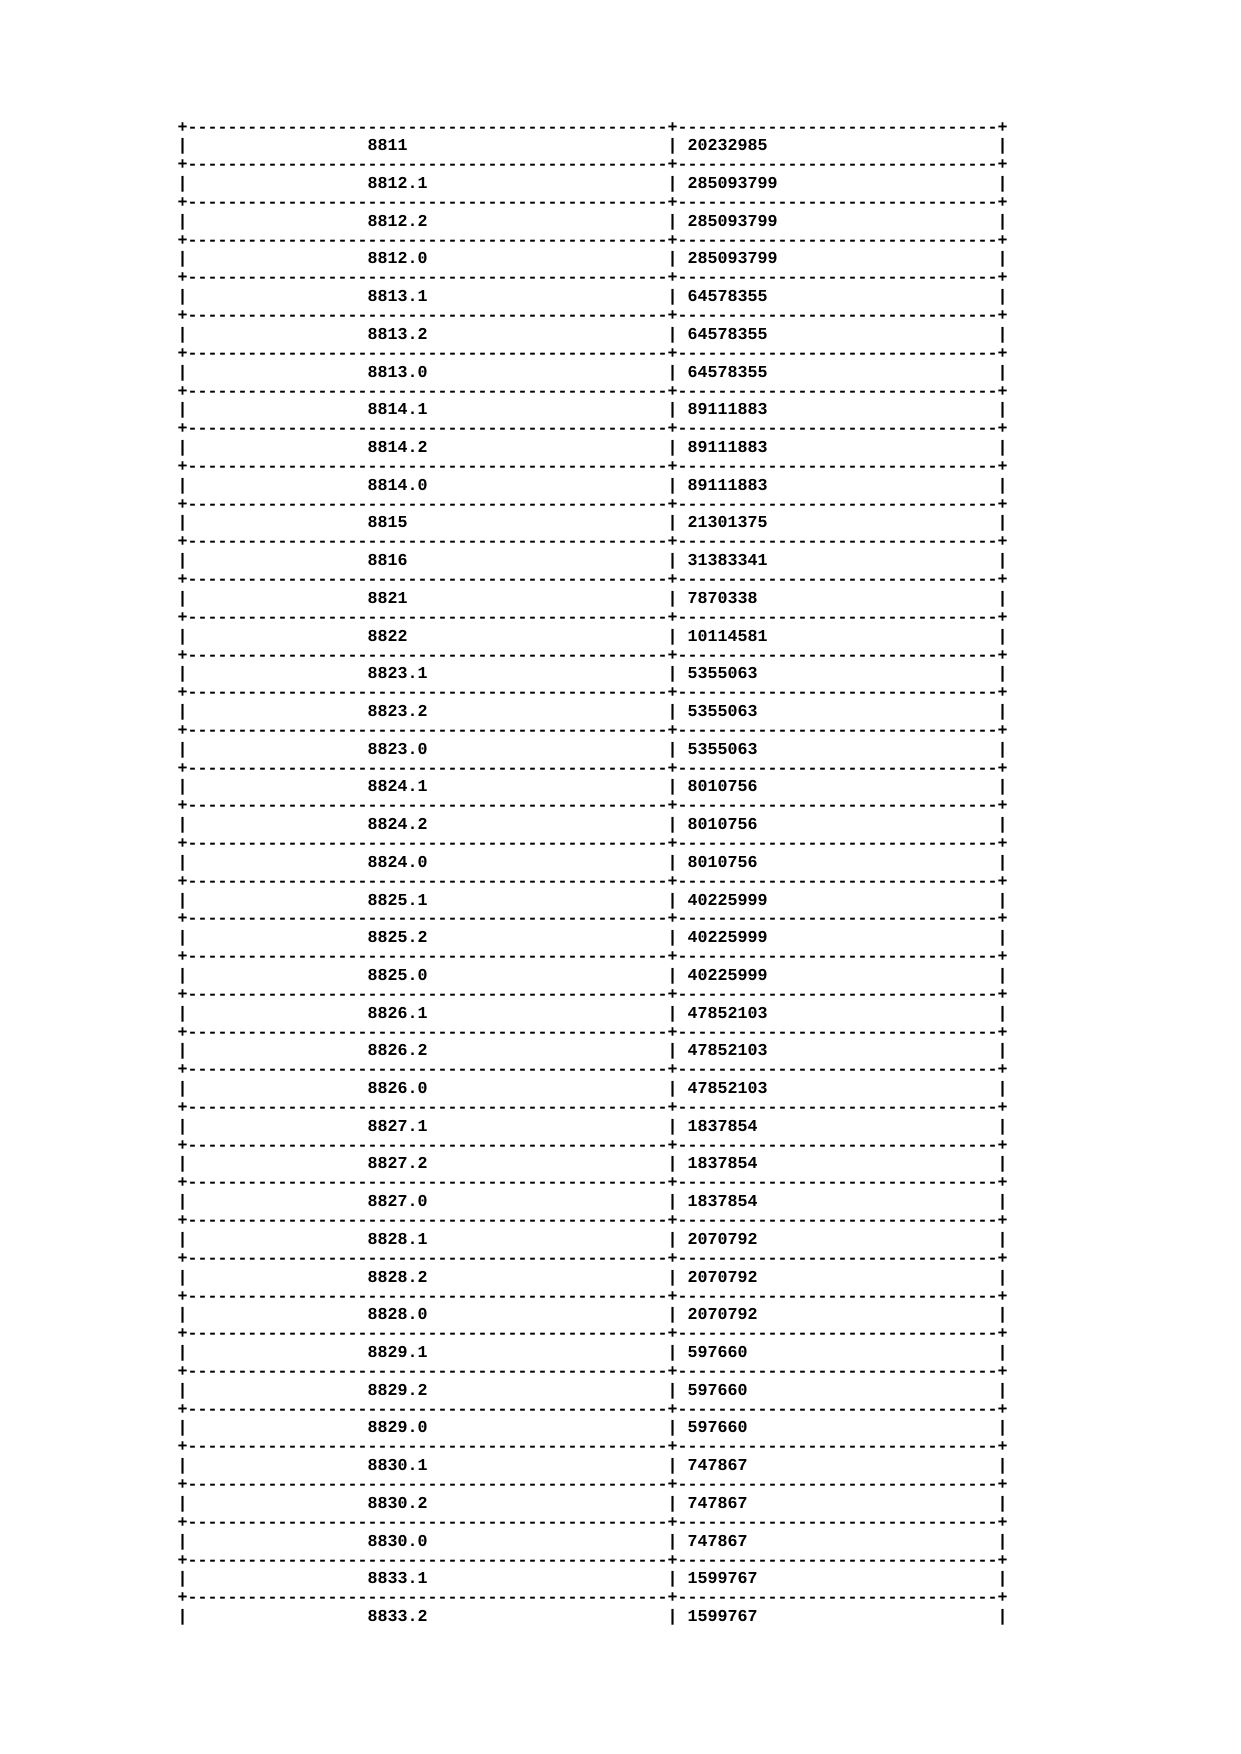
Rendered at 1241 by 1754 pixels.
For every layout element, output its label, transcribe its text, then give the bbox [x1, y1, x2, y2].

text | 8816 | 31383341 | [177, 552, 1152, 571]
text +------------------------------------------------+--------------------------------+ [177, 1362, 1152, 1381]
text +------------------------------------------------+--------------------------------+ [177, 344, 1152, 363]
text | 8812.1 | 285093799 | [177, 175, 1152, 193]
text +------------------------------------------------+--------------------------------+ [177, 608, 1152, 627]
text | 8823.1 | 5355063 | [177, 665, 1152, 684]
text | 8826.2 | 47852103 | [177, 1042, 1152, 1061]
text +------------------------------------------------+--------------------------------+ [177, 1136, 1152, 1155]
text +------------------------------------------------+--------------------------------+ [177, 646, 1152, 665]
text +------------------------------------------------+--------------------------------+ [177, 985, 1152, 1004]
text | 8828.1 | 2070792 | [177, 1231, 1152, 1249]
text | 8811 | 20232985 | [177, 137, 1152, 156]
text +------------------------------------------------+--------------------------------+ [177, 948, 1152, 967]
text +------------------------------------------------+--------------------------------+ [177, 1513, 1152, 1532]
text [177, 118, 1152, 137]
text | 8822 | 10114581 | [177, 627, 1152, 646]
text | 8833.1 | 1599767 | [177, 1570, 1152, 1589]
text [177, 1551, 1152, 1570]
text +------------------------------------------------+--------------------------------+ [177, 1438, 1152, 1457]
text +------------------------------------------------+--------------------------------+ [177, 231, 1152, 250]
text | 8814.2 | 89111883 | [177, 439, 1152, 457]
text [177, 193, 1152, 212]
text | 8814.1 | 89111883 | [177, 401, 1152, 420]
text +------------------------------------------------+--------------------------------+ [177, 269, 1152, 288]
text | 8812.2 | 285093799 | [177, 212, 1152, 231]
text | 8825.1 | 40225999 | [177, 891, 1152, 910]
text +------------------------------------------------+--------------------------------+ [177, 910, 1152, 929]
text | 8830.2 | 747867 | [177, 1494, 1152, 1513]
text | 8827.0 | 1837854 | [177, 1193, 1152, 1212]
text | 8826.0 | 47852103 | [177, 1080, 1152, 1098]
text | 8823.0 | 5355063 | [177, 740, 1152, 759]
text +------------------------------------------------+--------------------------------+ [177, 382, 1152, 401]
text +------------------------------------------------+--------------------------------+ [177, 1098, 1152, 1117]
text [177, 1589, 1152, 1608]
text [177, 156, 1152, 175]
text | 8823.2 | 5355063 | [177, 703, 1152, 721]
text +------------------------------------------------+--------------------------------+ [177, 797, 1152, 816]
text | 8813.0 | 64578355 | [177, 363, 1152, 382]
text | 8824.0 | 8010756 | [177, 853, 1152, 872]
text +------------------------------------------------+--------------------------------+ [177, 1023, 1152, 1042]
text | 8826.1 | 47852103 | [177, 1004, 1152, 1023]
text +------------------------------------------------+--------------------------------+ [177, 1476, 1152, 1494]
text | 8828.2 | 2070792 | [177, 1268, 1152, 1287]
text | 8812.0 | 285093799 | [177, 250, 1152, 269]
text +------------------------------------------------+--------------------------------+ [177, 1400, 1152, 1419]
text +------------------------------------------------+--------------------------------+ [177, 1174, 1152, 1193]
text | 8829.2 | 597660 | [177, 1381, 1152, 1400]
text | 8827.2 | 1837854 | [177, 1155, 1152, 1174]
text | 8830.0 | 747867 | [177, 1532, 1152, 1551]
text +------------------------------------------------+--------------------------------+ [177, 1212, 1152, 1231]
text | 8833.2 | 1599767 | [177, 1608, 1152, 1626]
text | 8813.2 | 64578355 | [177, 326, 1152, 344]
text +------------------------------------------------+--------------------------------+ [177, 684, 1152, 703]
text +------------------------------------------------+--------------------------------+ [177, 721, 1152, 740]
text | 8824.2 | 8010756 | [177, 816, 1152, 834]
text | 8815 | 21301375 | [177, 514, 1152, 533]
text +------------------------------------------------+--------------------------------+ [177, 457, 1152, 476]
text | 8829.0 | 597660 | [177, 1419, 1152, 1438]
text | 8828.0 | 2070792 | [177, 1306, 1152, 1325]
text +------------------------------------------------+--------------------------------+ [177, 759, 1152, 778]
text | 8829.1 | 597660 | [177, 1344, 1152, 1362]
text | 8830.1 | 747867 | [177, 1457, 1152, 1476]
text +------------------------------------------------+--------------------------------+ [177, 872, 1152, 891]
text | 8825.0 | 40225999 | [177, 967, 1152, 985]
text | 8827.1 | 1837854 | [177, 1117, 1152, 1136]
text +------------------------------------------------+--------------------------------+ [177, 1287, 1152, 1306]
text | 8814.0 | 89111883 | [177, 476, 1152, 495]
text +------------------------------------------------+--------------------------------+ [177, 307, 1152, 326]
text +------------------------------------------------+--------------------------------+ [177, 1061, 1152, 1080]
text +------------------------------------------------+--------------------------------+ [177, 533, 1152, 552]
text +------------------------------------------------+--------------------------------+ [177, 420, 1152, 439]
text | 8821 | 7870338 | [177, 589, 1152, 608]
text | 8824.1 | 8010756 | [177, 778, 1152, 797]
text +------------------------------------------------+--------------------------------+ [177, 1325, 1152, 1344]
text | 8813.1 | 64578355 | [177, 288, 1152, 307]
text +------------------------------------------------+--------------------------------+ [177, 571, 1152, 589]
text +------------------------------------------------+--------------------------------+ [177, 495, 1152, 514]
text +------------------------------------------------+--------------------------------+ [177, 1249, 1152, 1268]
text | 8825.2 | 40225999 | [177, 929, 1152, 948]
text +------------------------------------------------+--------------------------------+ [177, 834, 1152, 853]
